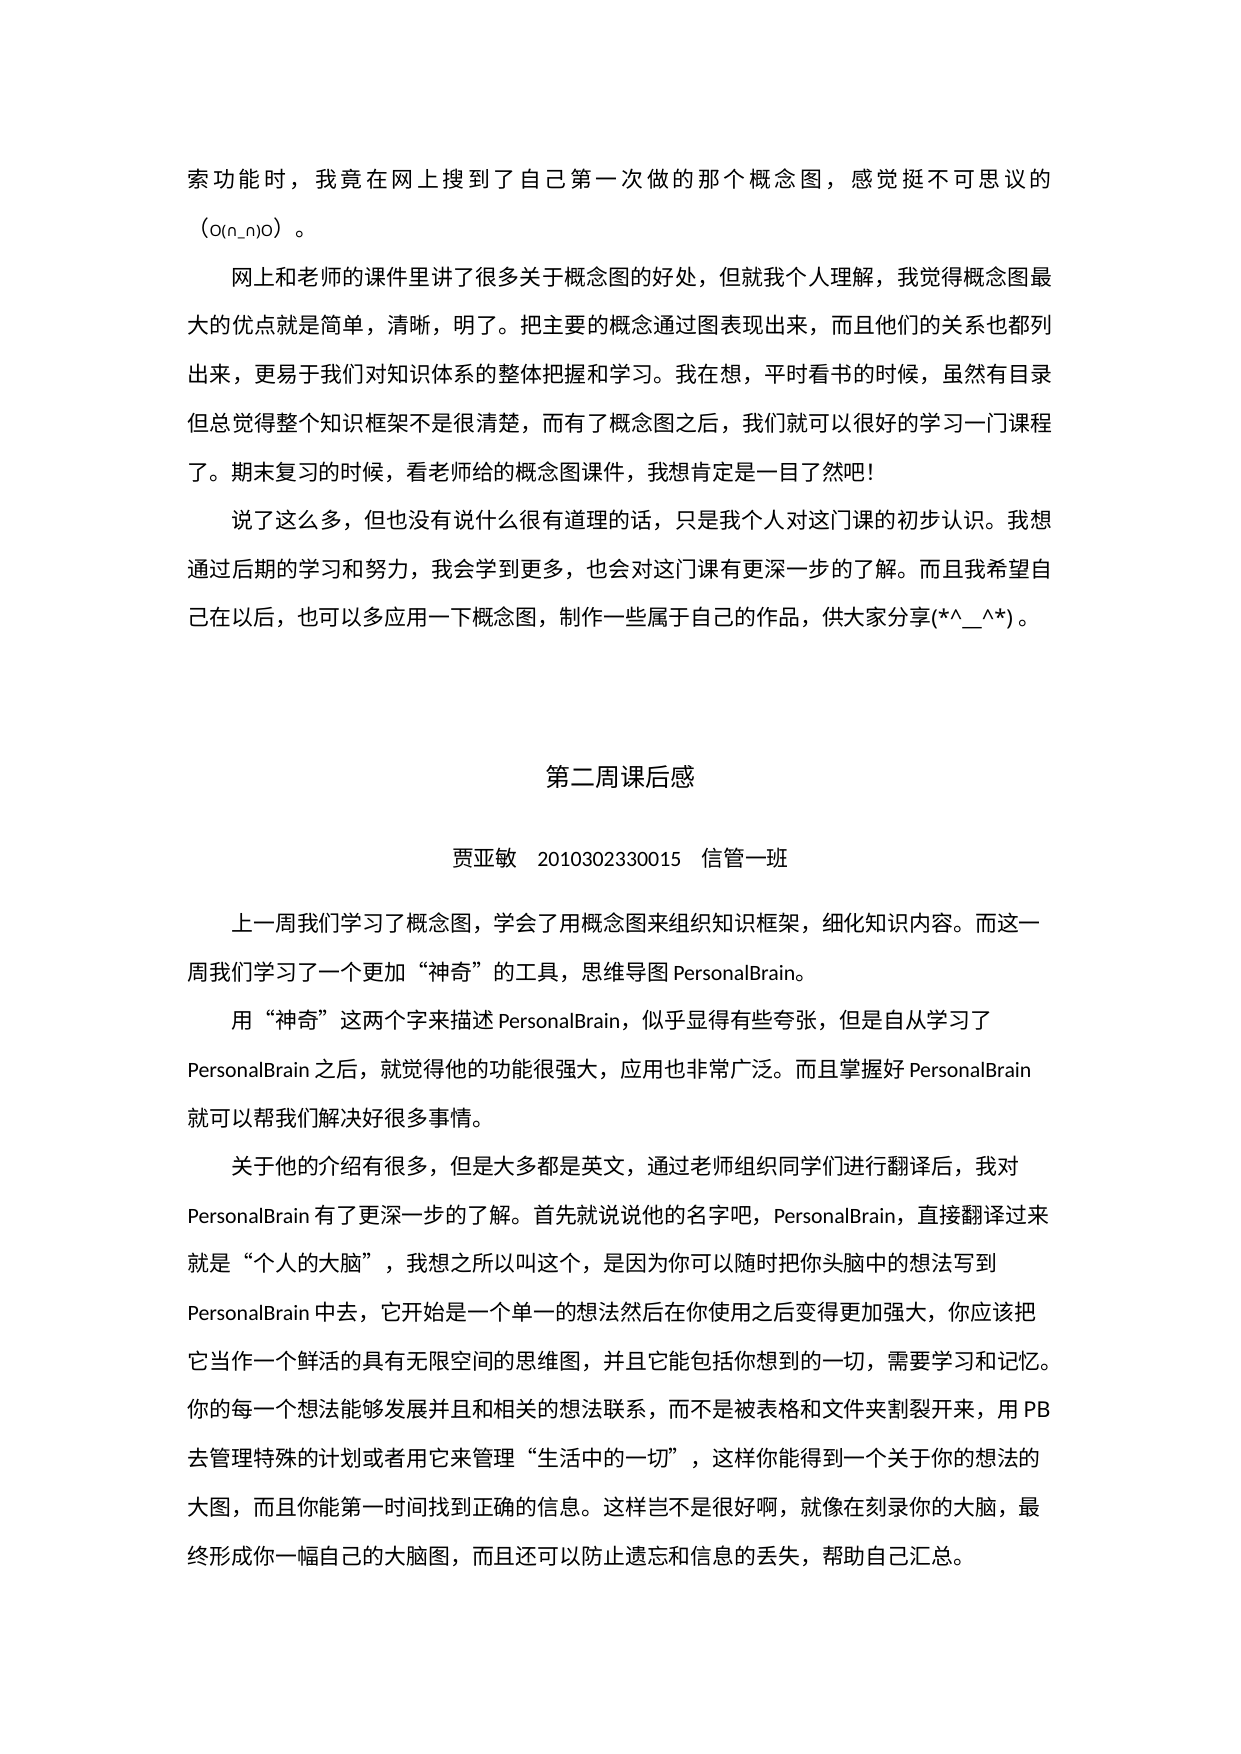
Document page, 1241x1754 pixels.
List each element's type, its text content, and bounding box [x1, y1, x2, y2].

text 说了这么多，但也没有说什么很有道理的话，只是我个人对这门课的初步认识。我想通过后期的学习和努力，我会学到更多，也会对这门课有更深一步的了解。而且我希望自己在以后，也可以多应用一下概念图，制作一些属于自己的作品，供大家分享(*^__^*) 。 [187, 502, 1053, 632]
text 上一周我们学习了概念图，学会了用概念图来组织知识框架，细化知识内容。而这一周我们学习了一个更加“神奇”的工具，思维导图PersonalBrain。 [187, 906, 1053, 987]
text 贾亚敏 2010302330015 信管一班 [187, 841, 1053, 873]
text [187, 162, 1053, 243]
text 用“神奇”这两个字来描述PersonalBrain，似乎显得有些夸张，但是自从学习了PersonalBrain之后，就觉得他的功能很强大，应用也非常广泛。而且掌握好PersonalBrain就可以帮我们解决好很多事情。 [187, 1003, 1053, 1133]
text 第二周课后感 [187, 743, 1053, 808]
text 关于他的介绍有很多，但是大多都是英文，通过老师组织同学们进行翻译后，我对PersonalBrain有了更深一步的了解。首先就说说他的名字吧，PersonalBrain，直接翻译过来就是“个人的大脑”，我想之所以叫这个，是因为你可以随时把你头脑中的想法写到PersonalBrain中去，它开始是一个单一的想法然后在你使用之后变得更加强大，你应该把它当作一个鲜活的具有无限空间的思维图，并且它能包括你想到的一切，需要学习和记忆。你的每一个想法能够发展并且和相关的想法联系，而不是被表格和文件夹割裂开来，用PB去管理特殊的计划或者用它来管理“生活中的一切”，这样你能得到一个关于你的想法的大图，而且你能第一时间找到正确的信息。这样岂不是很好啊，就像在刻录你的大脑，最终形成你一幅自己的大脑图，而且还可以防止遗忘和信息的丢失，帮助自己汇总。 [187, 1148, 1053, 1571]
text 网上和老师的课件里讲了很多关于概念图的好处，但就我个人理解，我觉得概念图最大的优点就是简单，清晰，明了。把主要的概念通过图表现出来，而且他们的关系也都列出来，更易于我们对知识体系的整体把握和学习。我在想，平时看书的时候，虽然有目录，但总觉得整个知识框架不是很清楚，而有了概念图之后，我们就可以很好的学习一门课程了。期末复习的时候，看老师给的概念图课件，我想肯定是一目了然吧！ [187, 259, 1053, 487]
